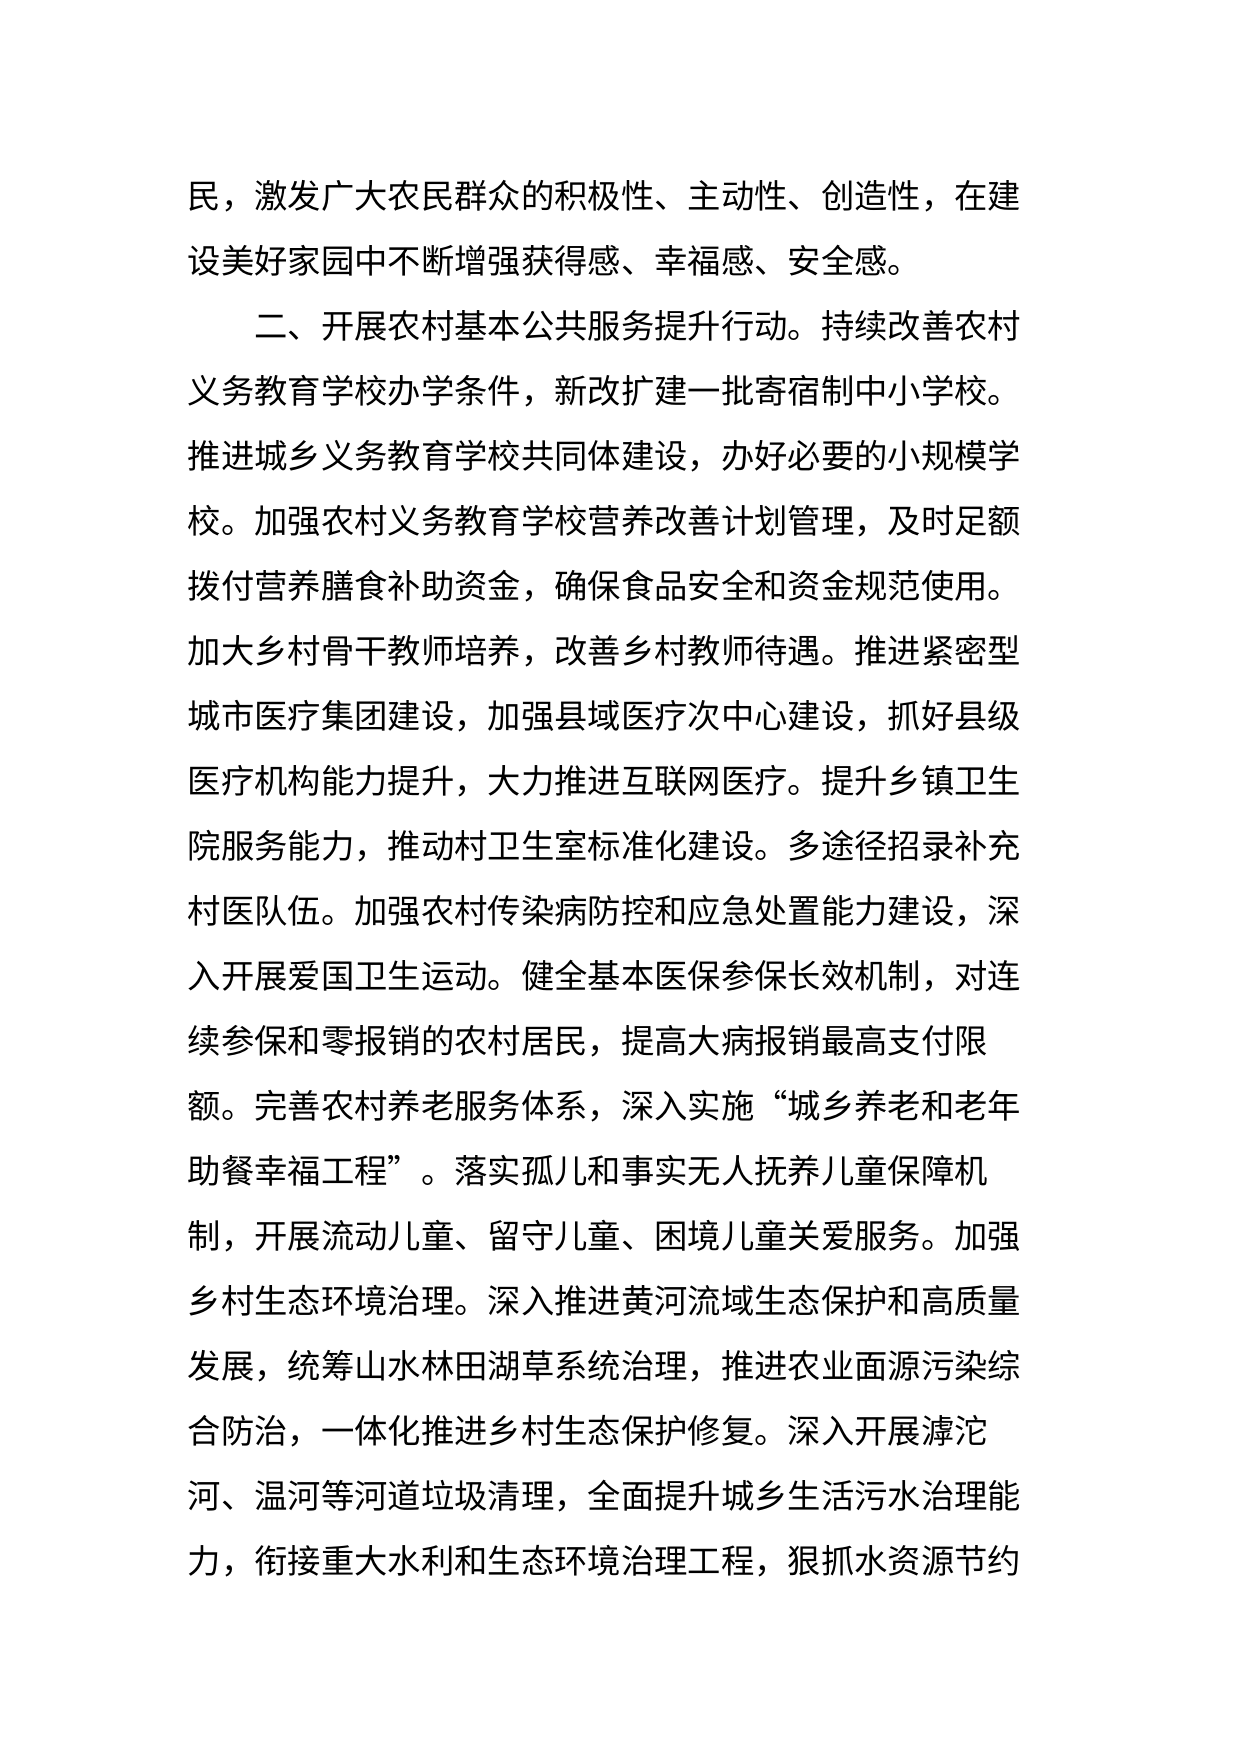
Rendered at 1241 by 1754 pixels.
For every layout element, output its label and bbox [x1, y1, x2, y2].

text [187, 292, 1053, 1592]
text [187, 162, 1053, 292]
